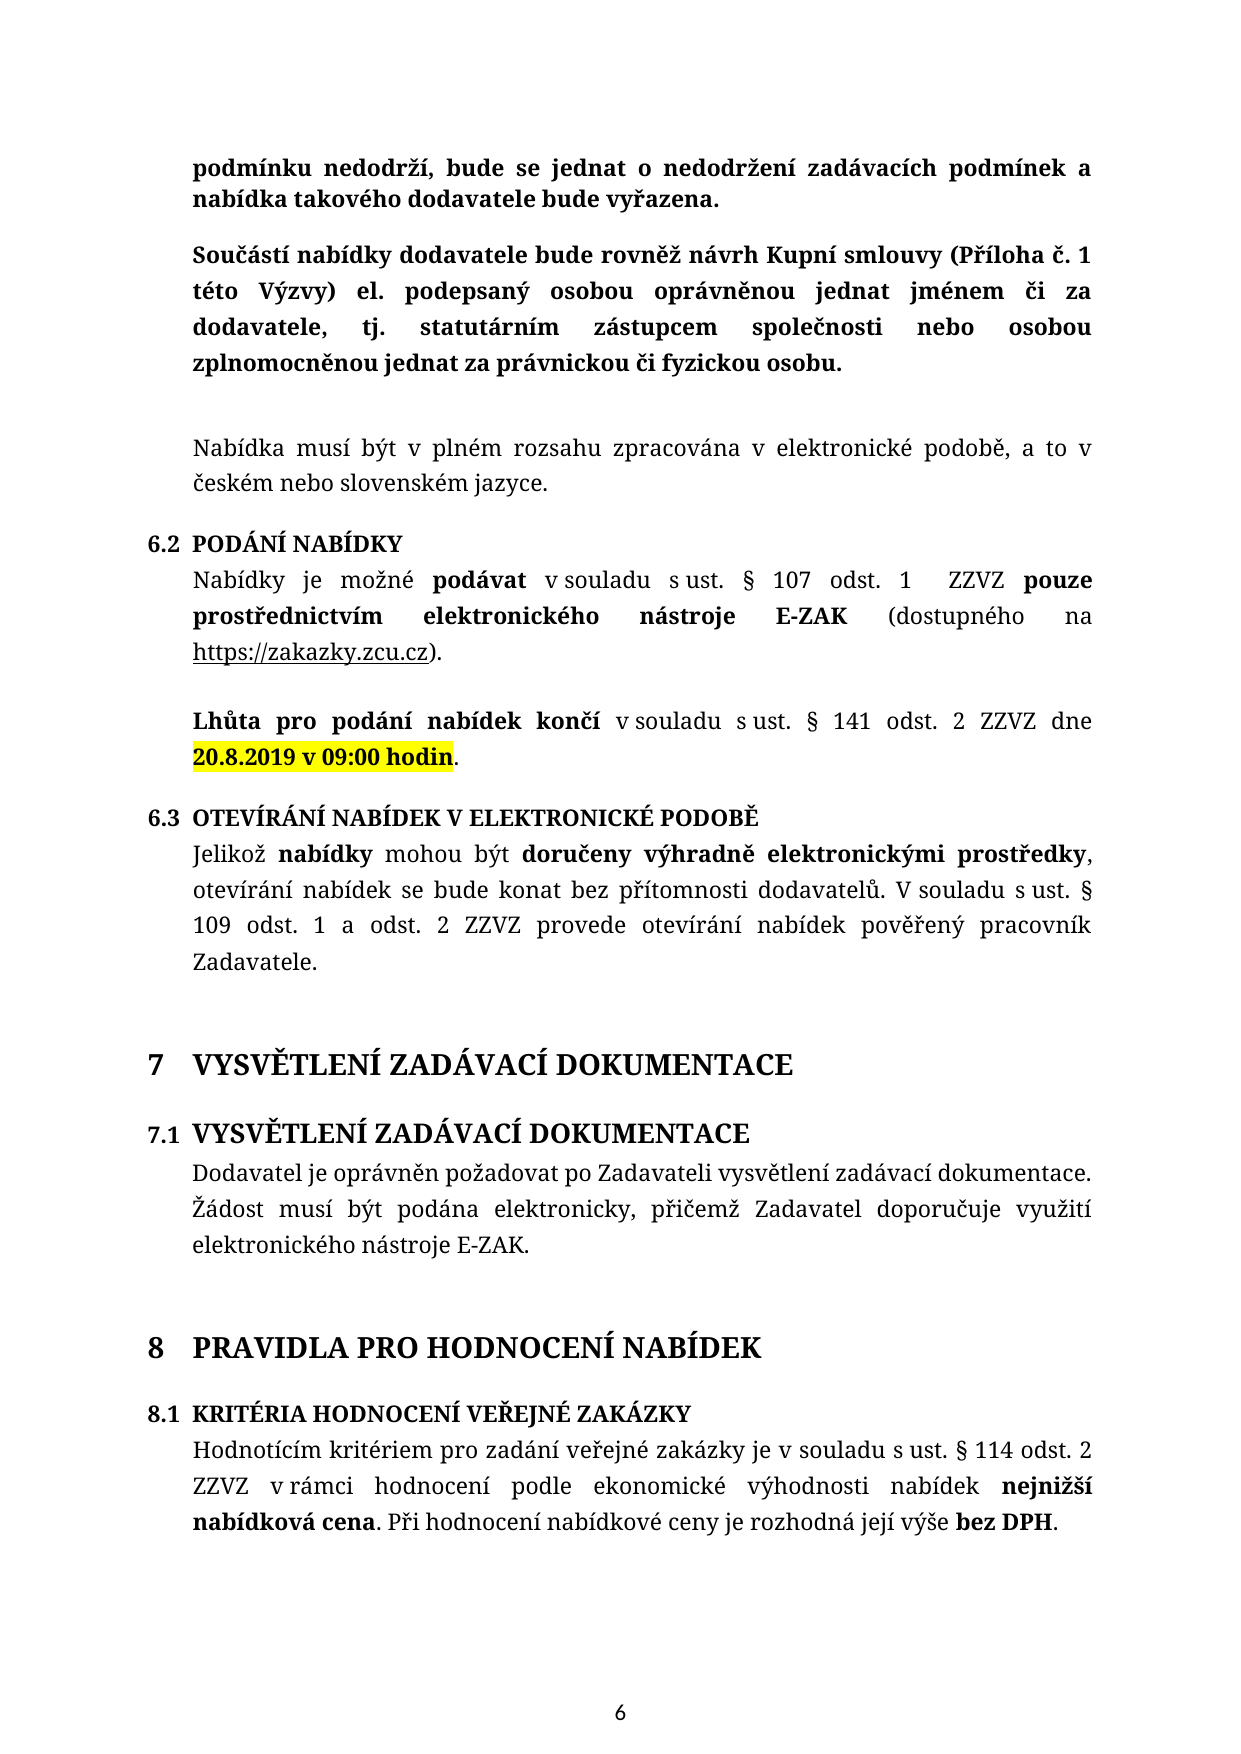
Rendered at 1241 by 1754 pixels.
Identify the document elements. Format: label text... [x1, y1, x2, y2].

text Hodnotícím kritériem pro zadání veřejné zakázky je v souladu s ust. § 114 odst. 2 ZZVZ v rámci hodnocení podle ekonomické výhodnosti nabídek nejnižší nabídková cena. Při hodnocení nabídkové ceny je rozhodná její výše bez DPH. [193, 1434, 1093, 1537]
text Jelikož nabídky mohou být doručeny výhradně elektronickými prostředky, otevírání nabídek se bude konat bez přítomnosti dodavatelů. V souladu s ust. § 109 odst. 1 a odst. 2 ZZVZ provede otevírání nabídek pověřený pracovník Zadavatele. [193, 838, 1093, 977]
subtitle VYSVĚTLENÍ ZADÁVACÍ DOKUMENTACE [148, 1044, 1093, 1083]
text Součástí nabídky dodavatele bude rovněž návrh Kupní smlouvy (Příloha č. 1 této Výzvy) el. podepsaný osobou oprávněnou jednat jménem či za dodavatele, tj. statutárním zástupcem společnosti nebo osobou zplnomocněnou jednat za právnickou či fyzickou osobu. [192, 239, 1093, 378]
subtitle PRAVIDLA PRO HODNOCENÍ NABÍDEK [148, 1327, 1093, 1367]
text Nabídky je možné podávat v souladu s ust. § 107 odst. 1 ZZVZ pouze prostřednictvím elektronického nástroje E-ZAK (dostupného na https://zakazky.zcu.cz). [193, 564, 1093, 667]
text Nabídka musí být v plném rozsahu zpracována v elektronické podobě, a to v českém nebo slovenském jazyce. [193, 431, 1093, 499]
text Dodavatel je oprávněn požadovat po Zadavateli vysvětlení zadávací dokumentace. Žádost musí být podána elektronicky, přičemž Zadavatel doporučuje využití elektronického nástroje E-ZAK. [192, 1157, 1093, 1260]
subtitle PODÁNÍ NABÍDKY [147, 528, 1093, 559]
text Lhůta pro podání nabídek končí v souladu s ust. § 141 odst. 2 ZZVZ dne 20.8.2019 v 09:00 hodin. [193, 705, 1093, 772]
subtitle OTEVÍRÁNÍ NABÍDEK V ELEKTRONICKÉ PODOBĚ [148, 802, 1093, 833]
subtitle VYSVĚTLENÍ ZADÁVACÍ DOKUMENTACE [147, 1114, 1093, 1151]
subtitle KRITÉRIA HODNOCENÍ VEŘEJNÉ ZAKÁZKY [147, 1398, 1093, 1429]
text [192, 152, 1093, 214]
